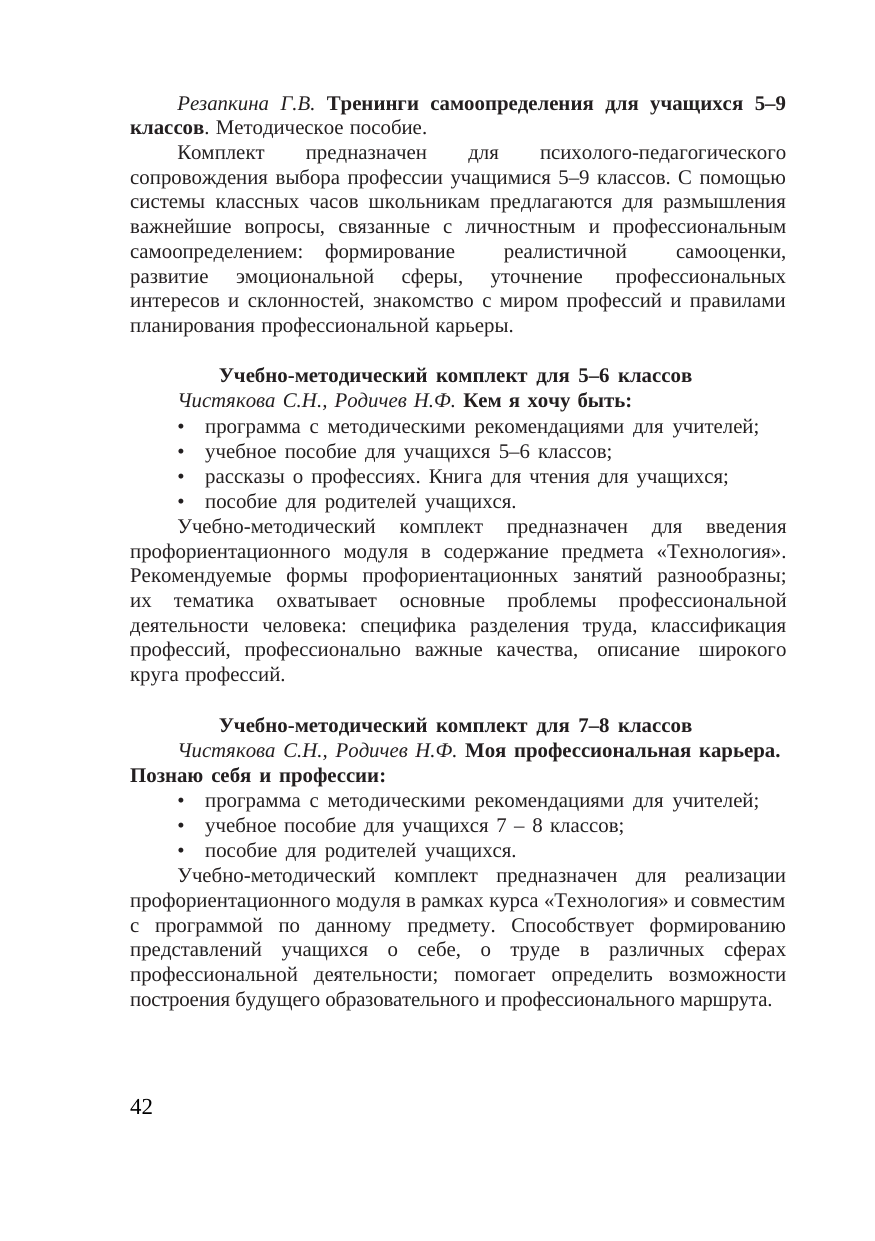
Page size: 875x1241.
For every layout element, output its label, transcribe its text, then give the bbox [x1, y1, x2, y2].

list рассказы о профессиях. Книга для чтения для учащихся; [177, 464, 797, 488]
text Учебно-методический комплект для 5–6 классов [218, 363, 797, 387]
list пособие для родителей учащихся. [177, 838, 797, 862]
text Резапкина Г.В. Тренинги самоопределения для учащихся 5–9 классов. Методическое пособие. [130, 91, 786, 139]
list учебное пособие для учащихся 5–6 классов; [177, 439, 797, 463]
list программа с методическими рекомендациями для учителей; [177, 413, 797, 438]
text Учебно-методический комплект предназначен для реализации профориентационного модуля в рамках курса «Технология» и совместим с программой по данному предмету. Способствует формированию представлений учащихся о себе, о труде в различных сферах профессиональной деятельности; помогает определить возможности построения будущего образовательного и профессионального маршрута. [130, 863, 786, 1011]
list пособие для родителей учащихся. [177, 489, 797, 513]
list учебное пособие для учащихся 7 – 8 классов; [177, 813, 797, 837]
text Чистякова С.Н., Родичев Н.Ф. Моя профессиональная карьера. [177, 738, 797, 762]
text Учебно-методический комплект предназначен для введения профориентационного модуля в содержание предмета «Технология». Рекомендуемые формы профориентационных занятий разнообразны; их тематика охватывает основные проблемы профессиональной деятельности человека: специфика разделения труда, классификация профессий, профессионально важные качества, описание широкого круга профессий. [130, 514, 786, 686]
text Учебно-методический комплект для 7–8 классов [218, 712, 797, 737]
list программа с методическими рекомендациями для учителей; [177, 788, 797, 812]
text Познаю себя и профессии: [130, 763, 797, 787]
text Комплект предназначен для психолого-педагогического сопровождения выбора профессии учащимися 5–9 классов. С помощью системы классных часов школьникам предлагаются для размышления важнейшие вопросы, связанные с личностным и профессиональным самоопределением: формирование реалистичной самооценки, развитие эмоциональной сферы, уточнение профессиональных интересов и склонностей, знакомство с миром профессий и правилами планирования профессиональной карьеры. [130, 140, 786, 337]
text Чистякова С.Н., Родичев Н.Ф. Кем я хочу быть: [177, 388, 797, 412]
